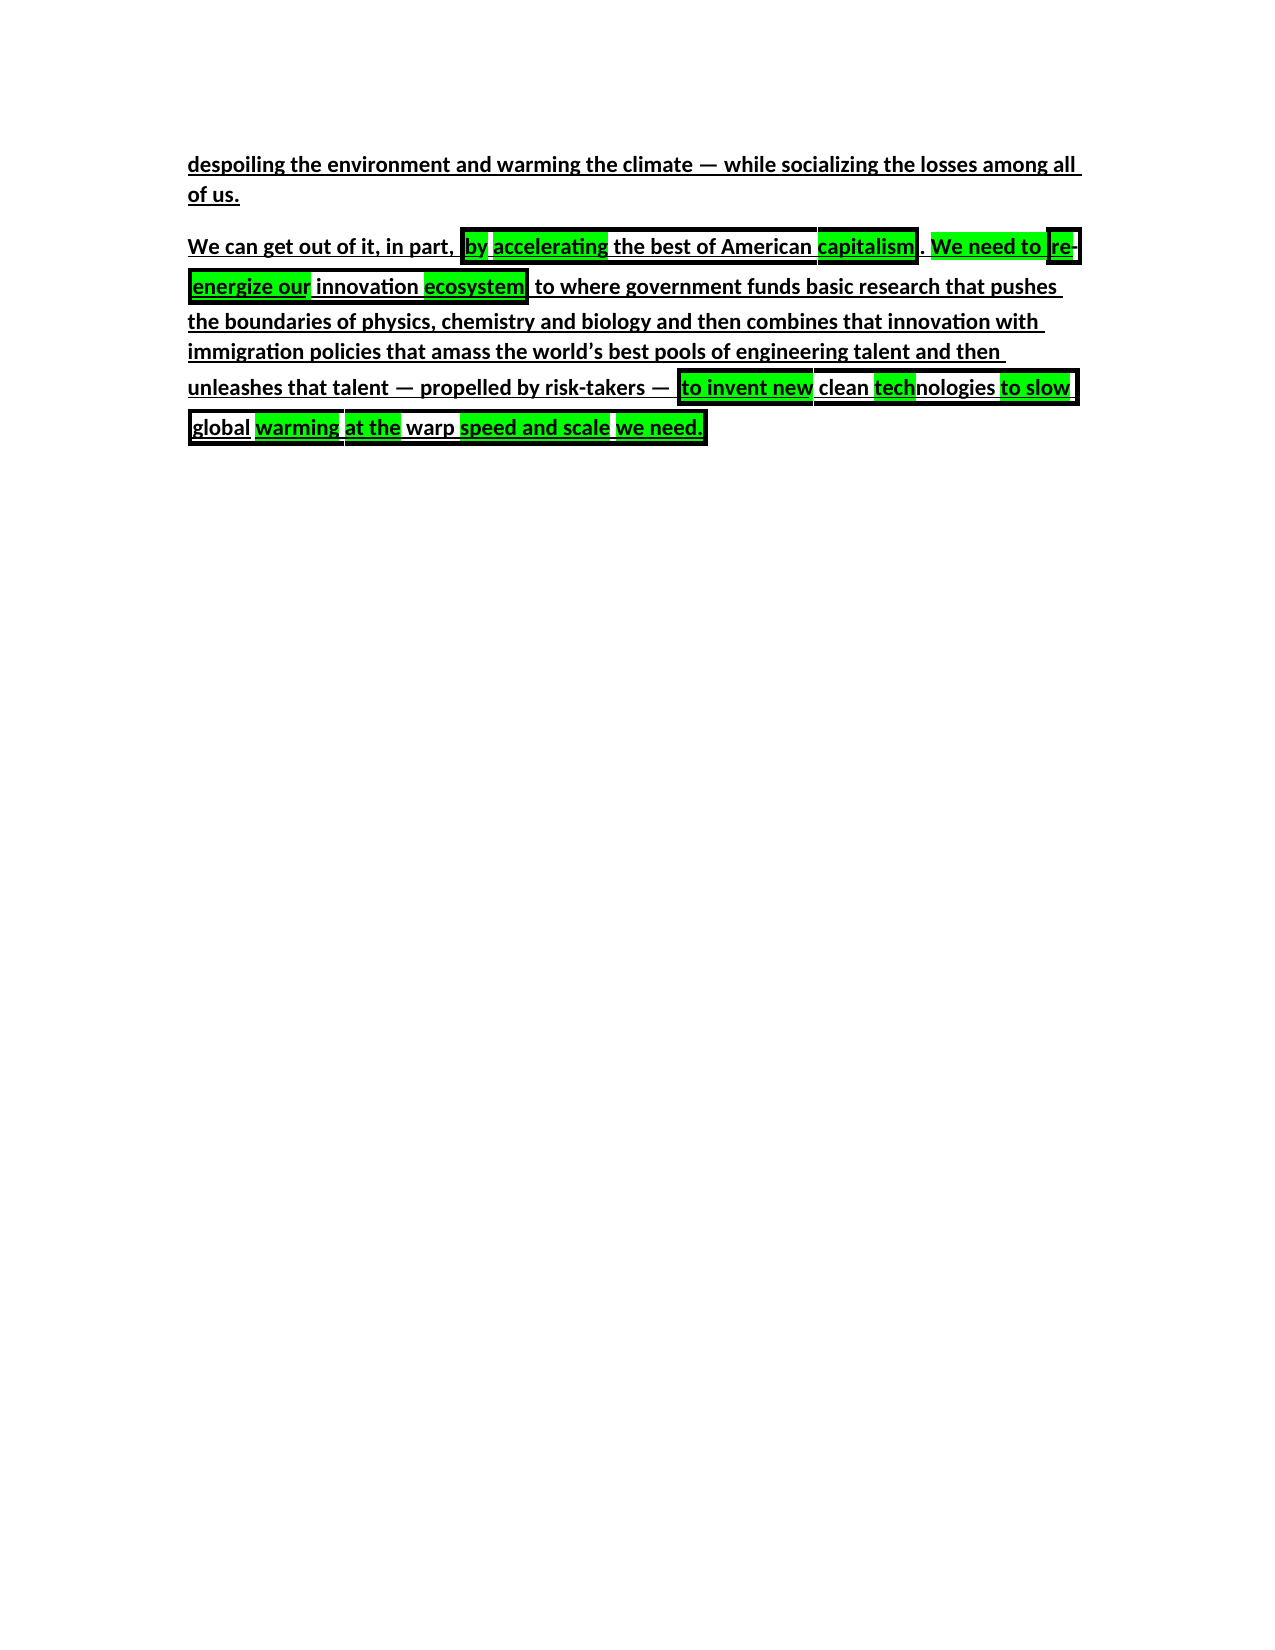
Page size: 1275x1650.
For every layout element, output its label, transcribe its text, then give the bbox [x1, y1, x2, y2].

text We can get out of it, in part, by accelerating the best of American capitalism. We need to re-energize our innovation ecosystem to where government funds basic research that pushes the boundaries of physics, chemistry and biology and then combines that innovation with immigration policies that amass the world’s best pools of engineering talent and then unleashes that talent — propelled by risk-takers — to invent new clean technologies to slow global warming at the warp speed and scale we need. [187, 227, 1087, 446]
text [187, 150, 1087, 208]
